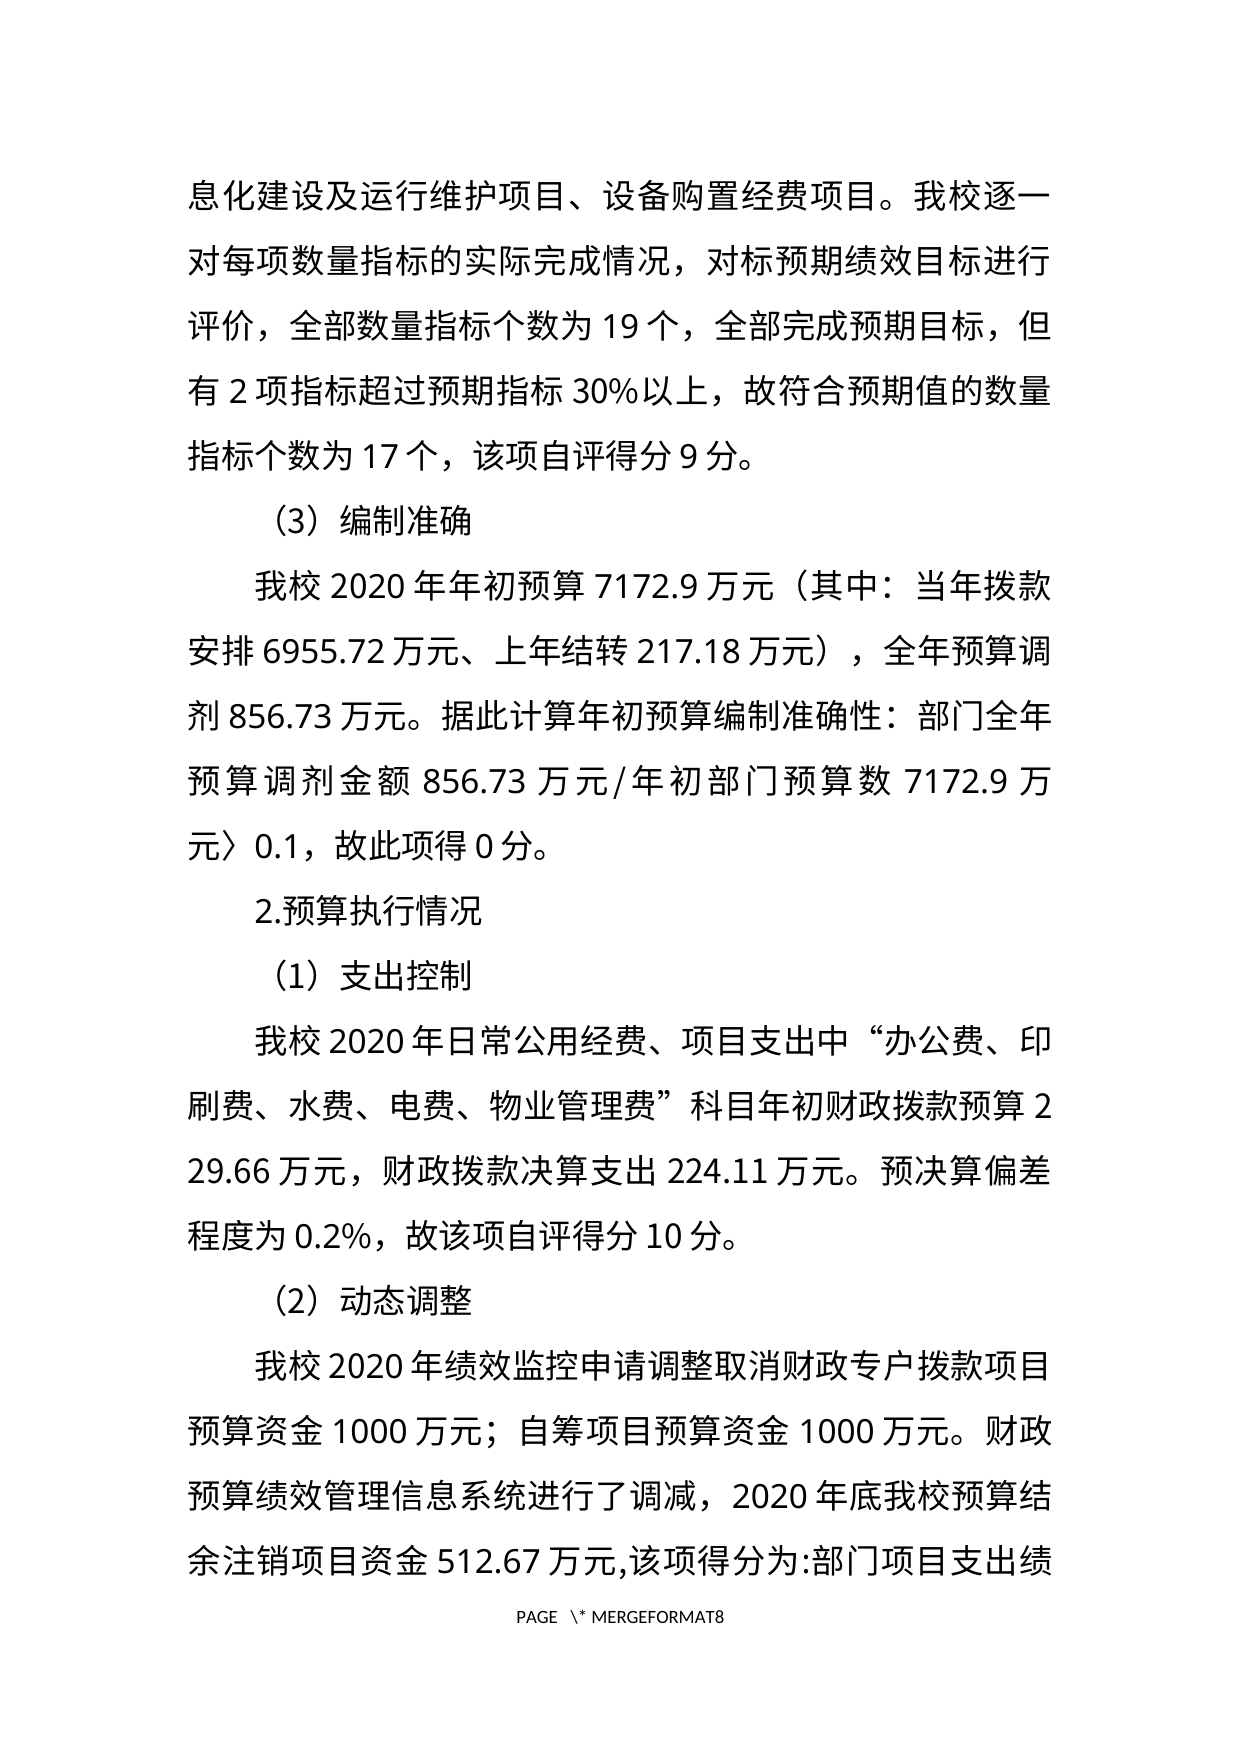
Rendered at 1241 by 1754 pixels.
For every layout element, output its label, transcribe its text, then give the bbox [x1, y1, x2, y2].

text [187, 1332, 1053, 1592]
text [187, 162, 1053, 487]
text 我校2020年年初预算7172.9万元（其中：当年拨款安排6955.72万元、上年结转217.18万元），全年预算调剂856.73万元。据此计算年初预算编制准确性：部门全年预算调剂金额856.73万元/年初部门预算数7172.9万元〉0.1，故此项得0分。 [187, 552, 1053, 877]
text （1）支出控制 [187, 942, 1053, 1007]
text 2.预算执行情况 [187, 877, 1053, 942]
text （2）动态调整 [187, 1267, 1053, 1332]
text （3）编制准确 [187, 487, 1053, 552]
text 我校2020年日常公用经费、项目支出中“办公费、印刷费、水费、电费、物业管理费”科目年初财政拨款预算229.66万元，财政拨款决算支出224.11万元。预决算偏差程度为0.2%，故该项自评得分10分。 [187, 1007, 1053, 1267]
